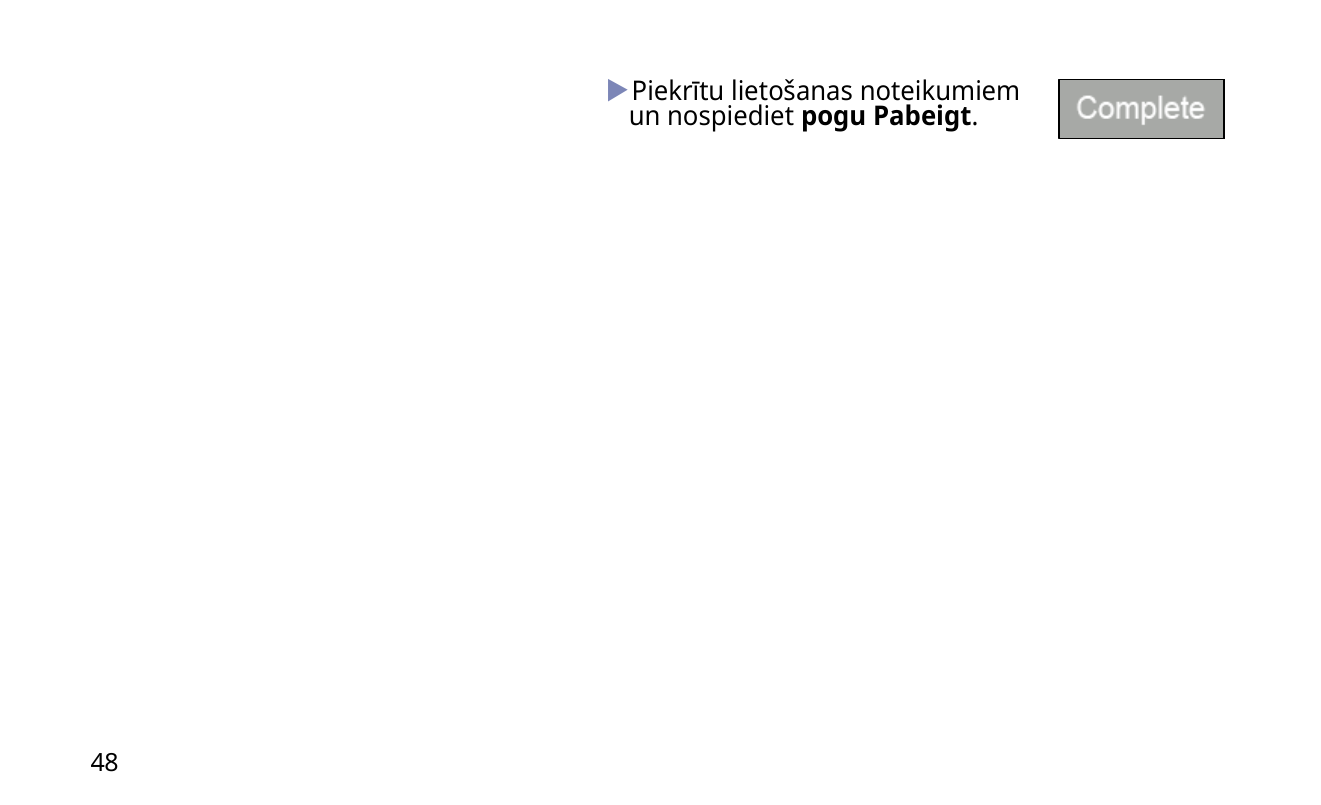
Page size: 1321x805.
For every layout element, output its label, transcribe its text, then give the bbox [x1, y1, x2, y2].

picture [1060, 80, 1223, 138]
list Piekrītu lietošanas noteikumiem un nospiediet pogu Pabeigt. [605, 78, 1030, 133]
